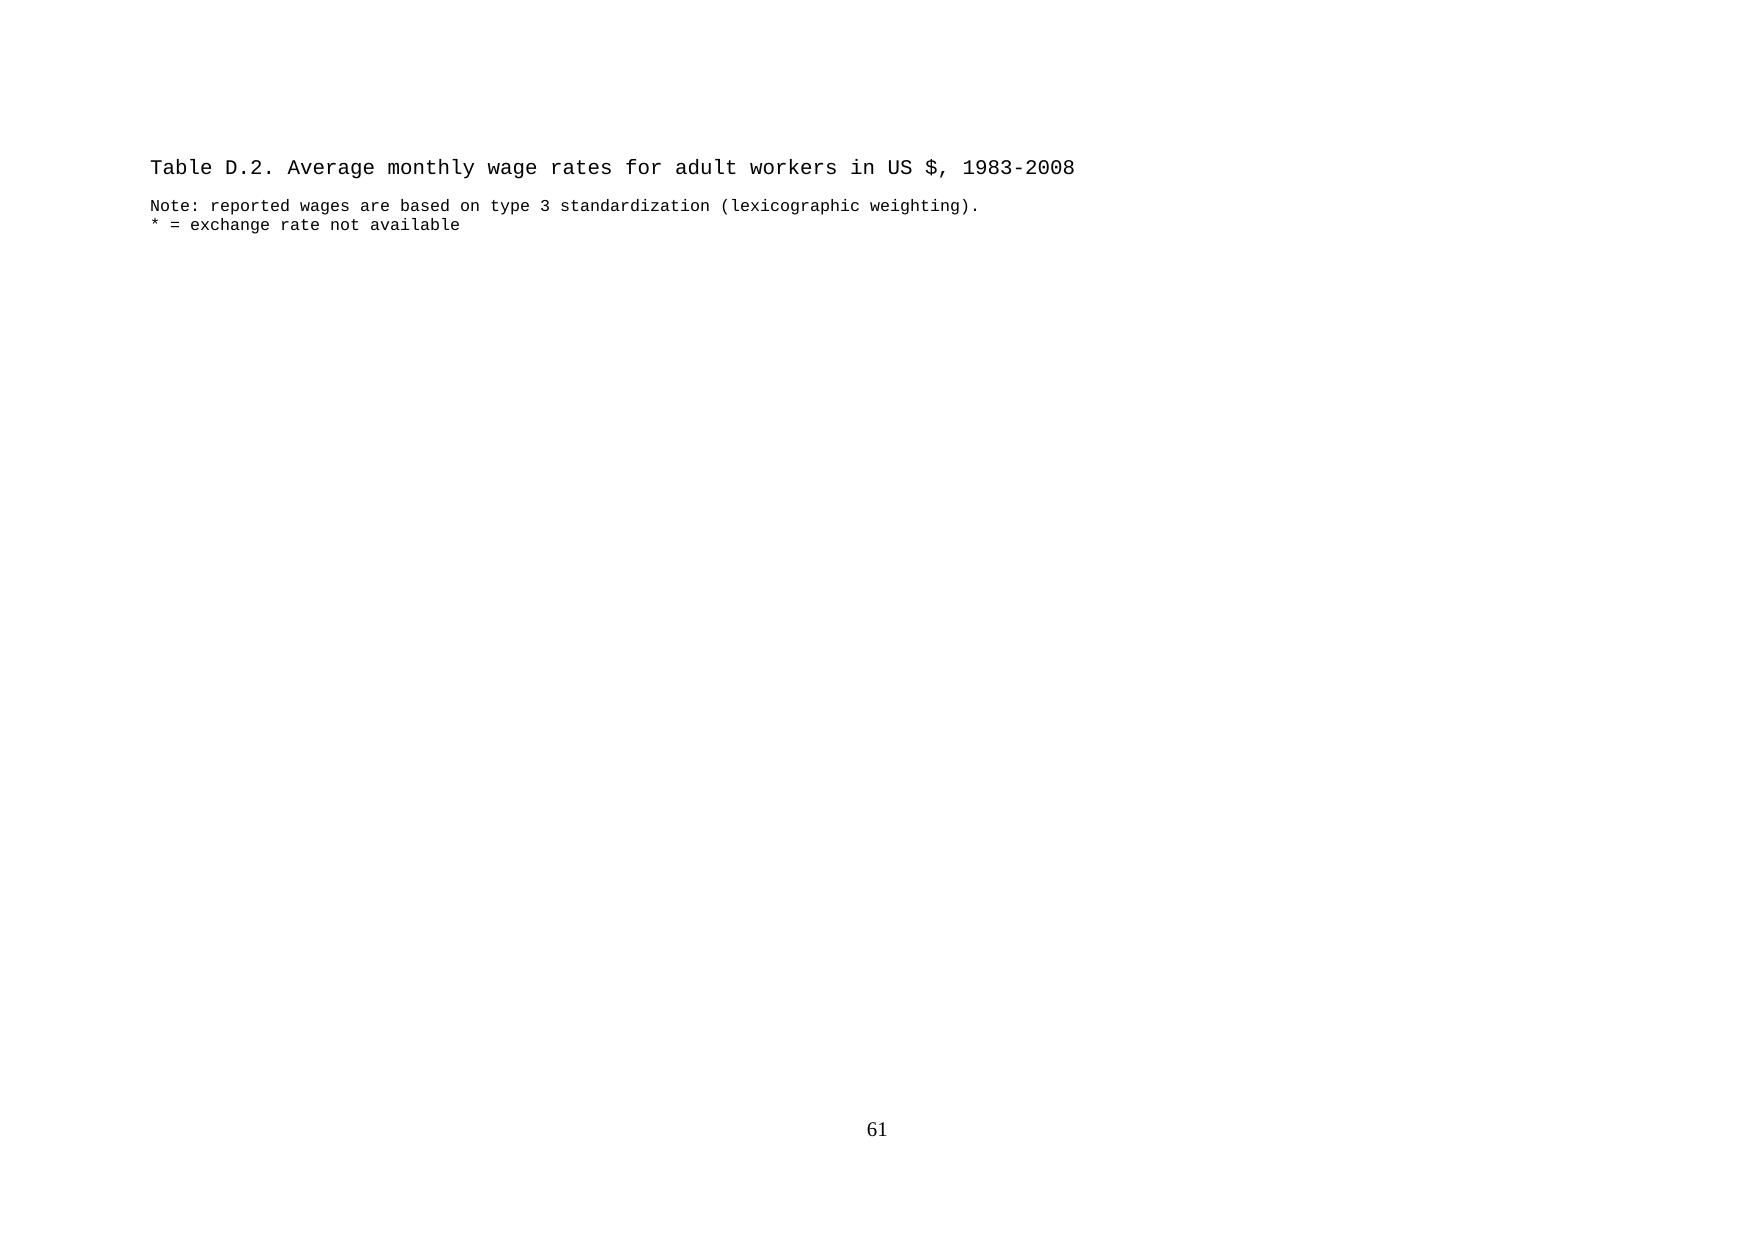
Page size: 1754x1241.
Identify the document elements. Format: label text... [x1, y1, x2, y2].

text Table D.2. Average monthly wage rates for adult workers in US $, 1983-2008 [150, 157, 1604, 180]
text * = exchange rate not available [150, 217, 1604, 236]
text Note: reported wages are based on type 3 standardization (lexicographic weighting). [150, 198, 1604, 217]
